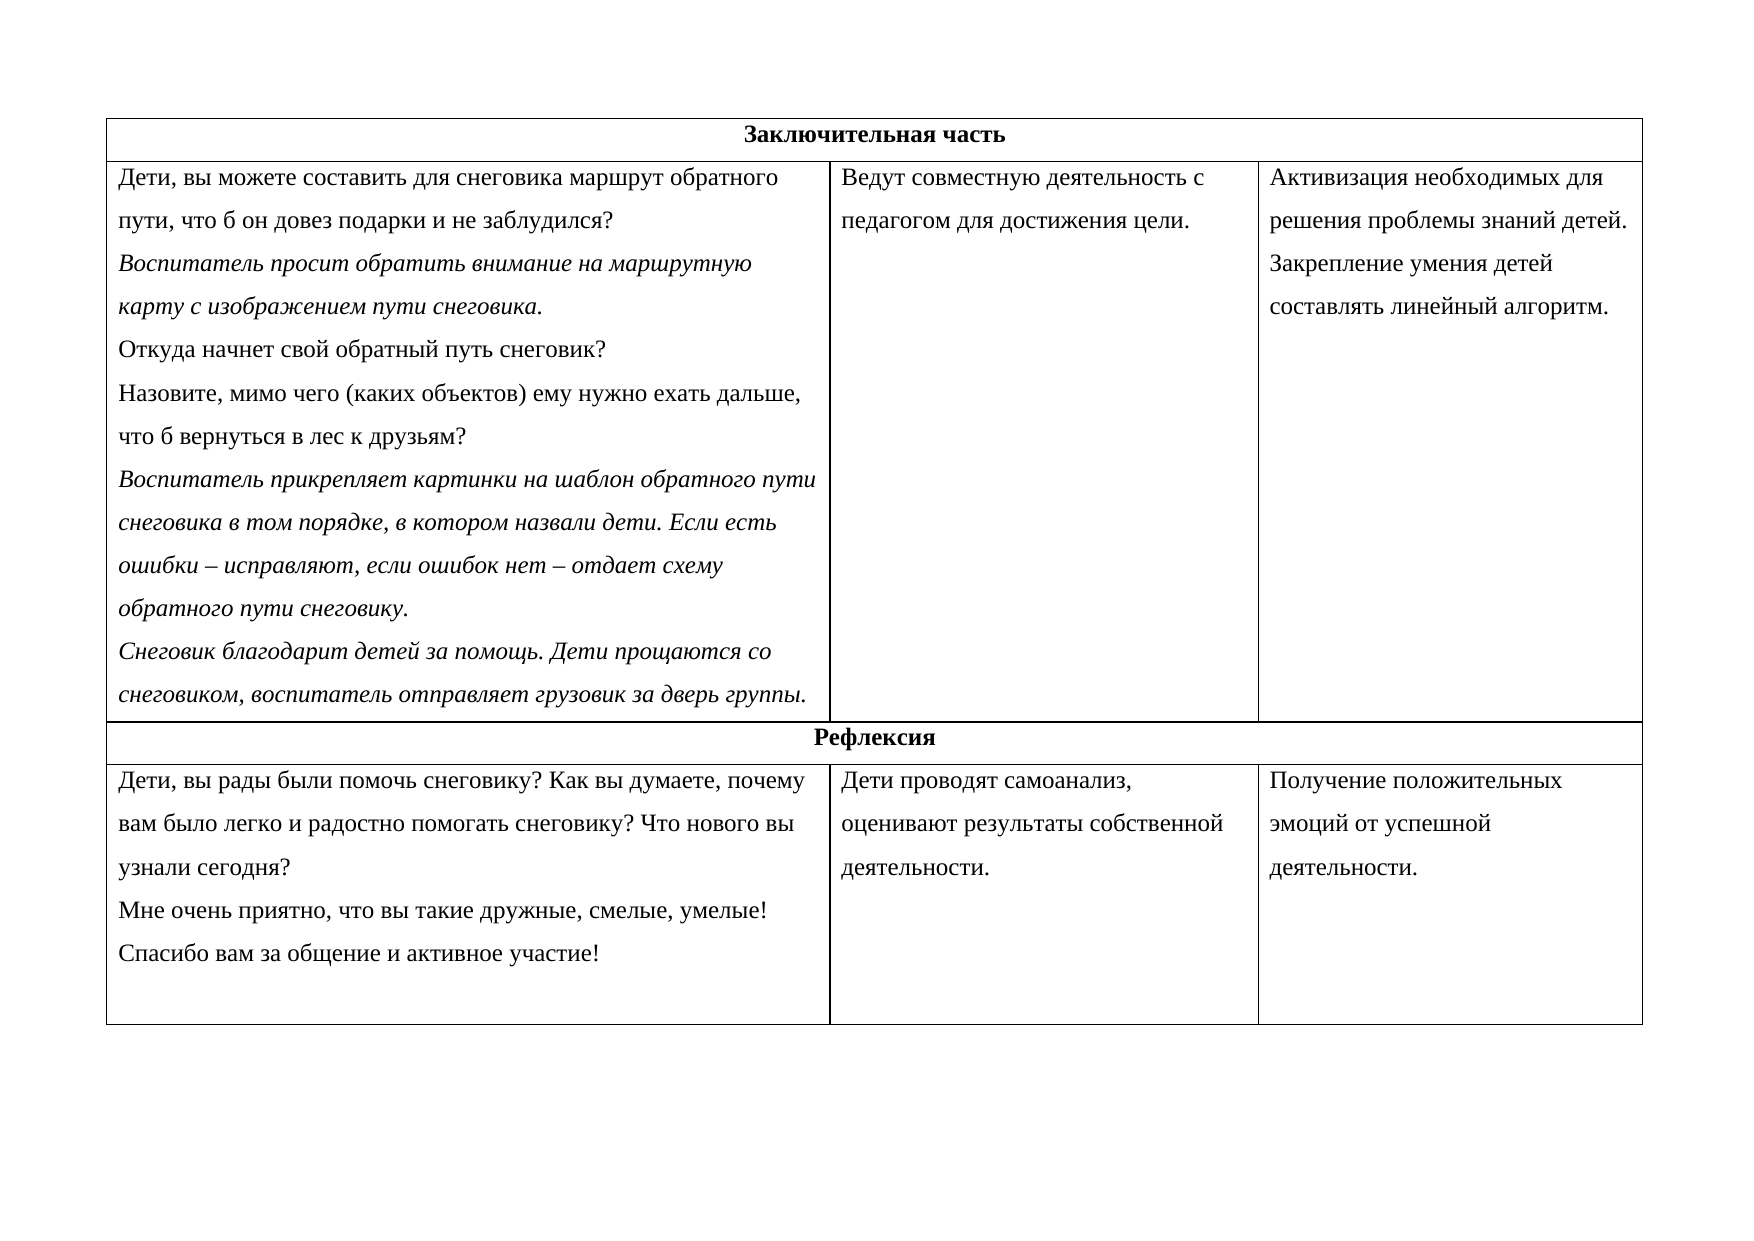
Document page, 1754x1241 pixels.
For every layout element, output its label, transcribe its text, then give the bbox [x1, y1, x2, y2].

table_cell Активизация необходимых для решения проблемы знаний детей. Закрепление умения детей составлять линейный алгоритм. [1259, 162, 1642, 721]
table_cell Дети, вы можете составить для снеговика маршрут обратного пути, что б он довез подарки и не заблудился? Воспитатель просит обратить внимание на маршрутную карту с изображением пути снеговика. Откуда начнет свой обратный путь снеговик? Назовите, мимо чего (каких объектов) ему нужно ехать дальше, что б вернуться в лес к друзьям? Воспитатель прикрепляет картинки на шаблон обратного пути снеговика в том порядке, в котором назвали дети. Если есть ошибки – исправляют, если ошибок нет – отдает схему обратного пути снеговику. Снеговик благодарит детей за помощь. Дети прощаются со снеговиком, воспитатель отправляет грузовик за дверь группы. [107, 162, 829, 721]
table_cell Рефлексия [107, 723, 1642, 764]
table_cell Ведут совместную деятельность с педагогом для достижения цели. [831, 162, 1258, 721]
table_cell Получение положительных эмоций от успешной деятельности. [1259, 765, 1642, 1024]
table_cell Дети проводят самоанализ, оценивают результаты собственной деятельности. [831, 765, 1258, 1024]
table_cell Заключительная часть [107, 119, 1642, 161]
table_cell Дети, вы рады были помочь снеговику? Как вы думаете, почему вам было легко и радостно помогать снеговику? Что нового вы узнали сегодня? Мне очень приятно, что вы такие дружные, смелые, умелые! Спасибо вам за общение и активное участие! [107, 765, 829, 1024]
